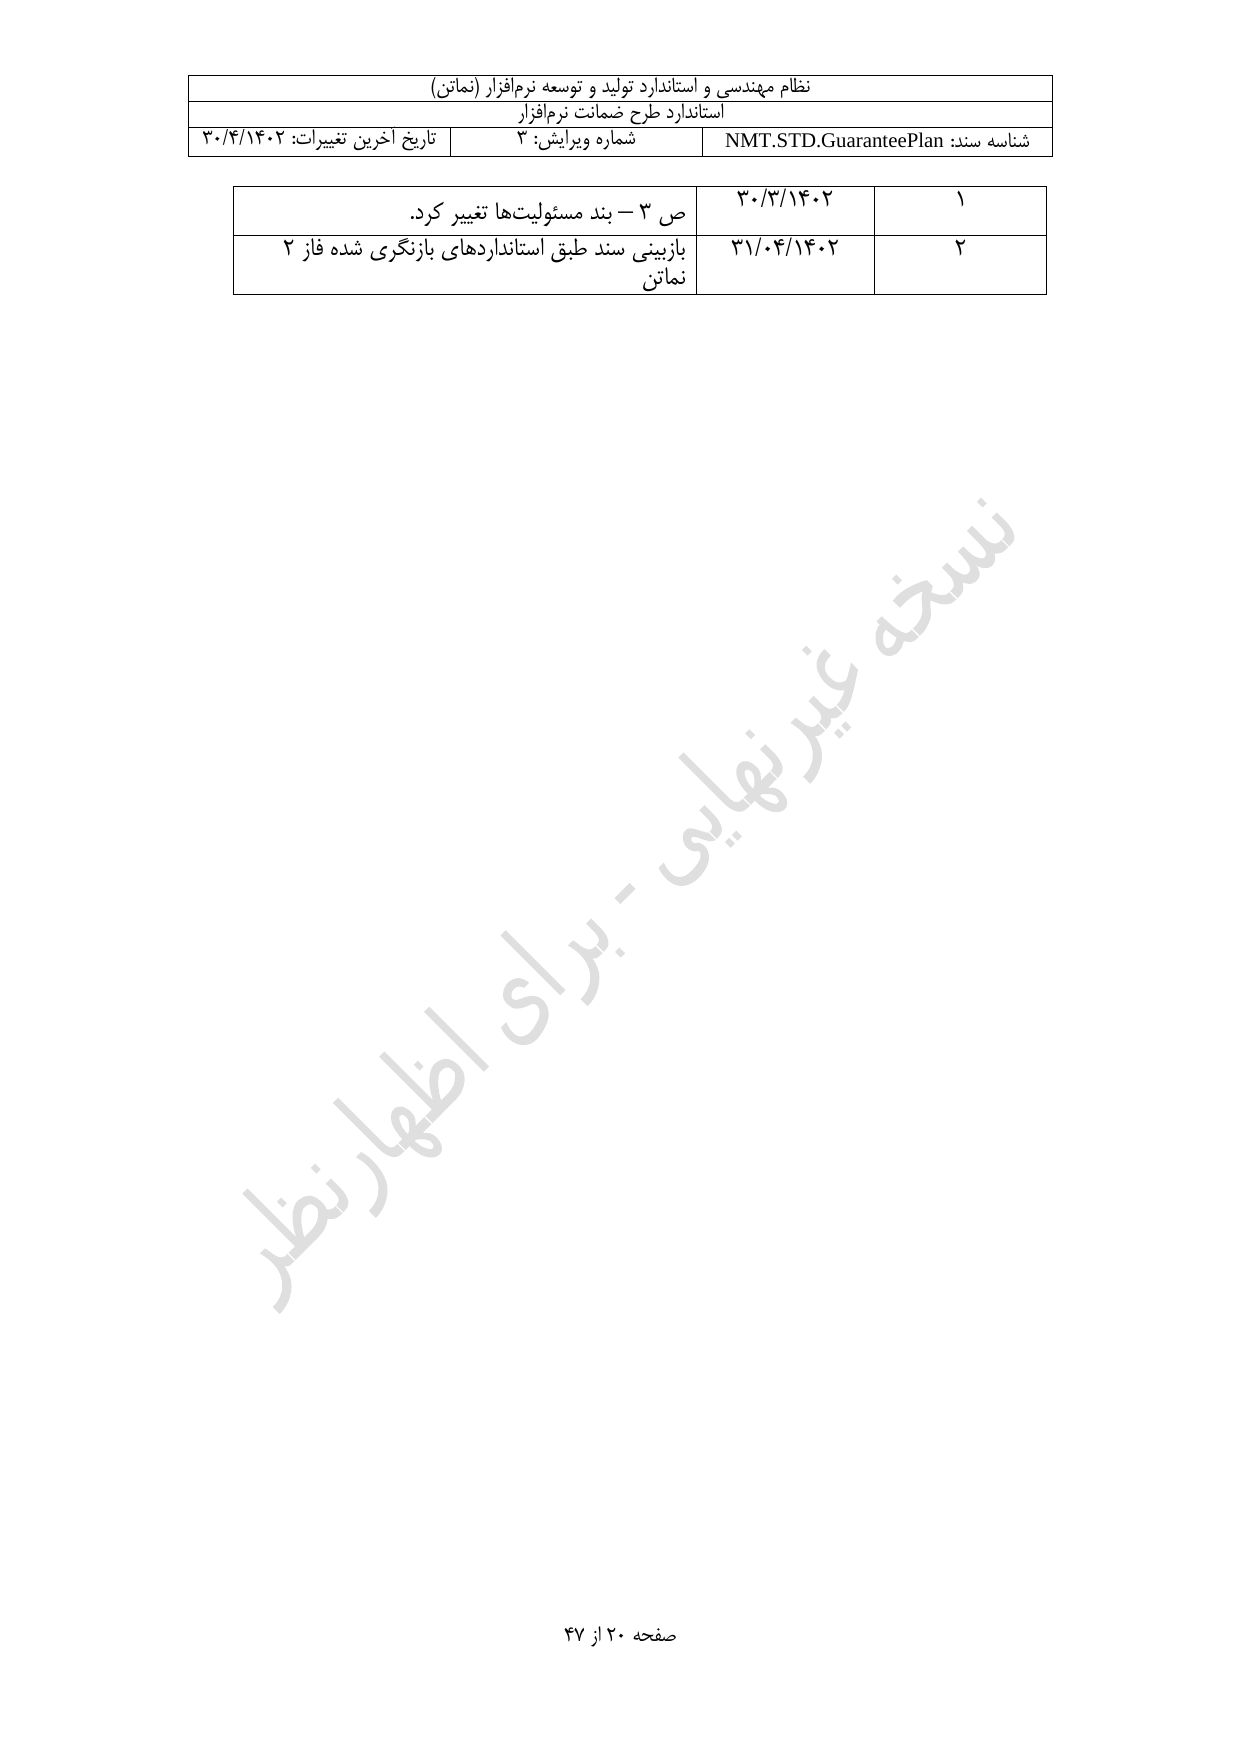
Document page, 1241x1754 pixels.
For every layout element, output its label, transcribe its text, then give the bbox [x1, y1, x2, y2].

table_cell ص 3 – بند مسئوليت‌ها تغيير كرد. [234, 187, 696, 234]
table_cell 1 [875, 187, 1046, 234]
table_cell 31/04/1402 [697, 236, 874, 294]
table_cell 30/3/1402 [697, 187, 874, 234]
table_cell 2 [875, 236, 1046, 294]
table_cell بازبینی سند طبق استانداردهای بازنگری شده فاز 2 نماتن [234, 236, 696, 294]
